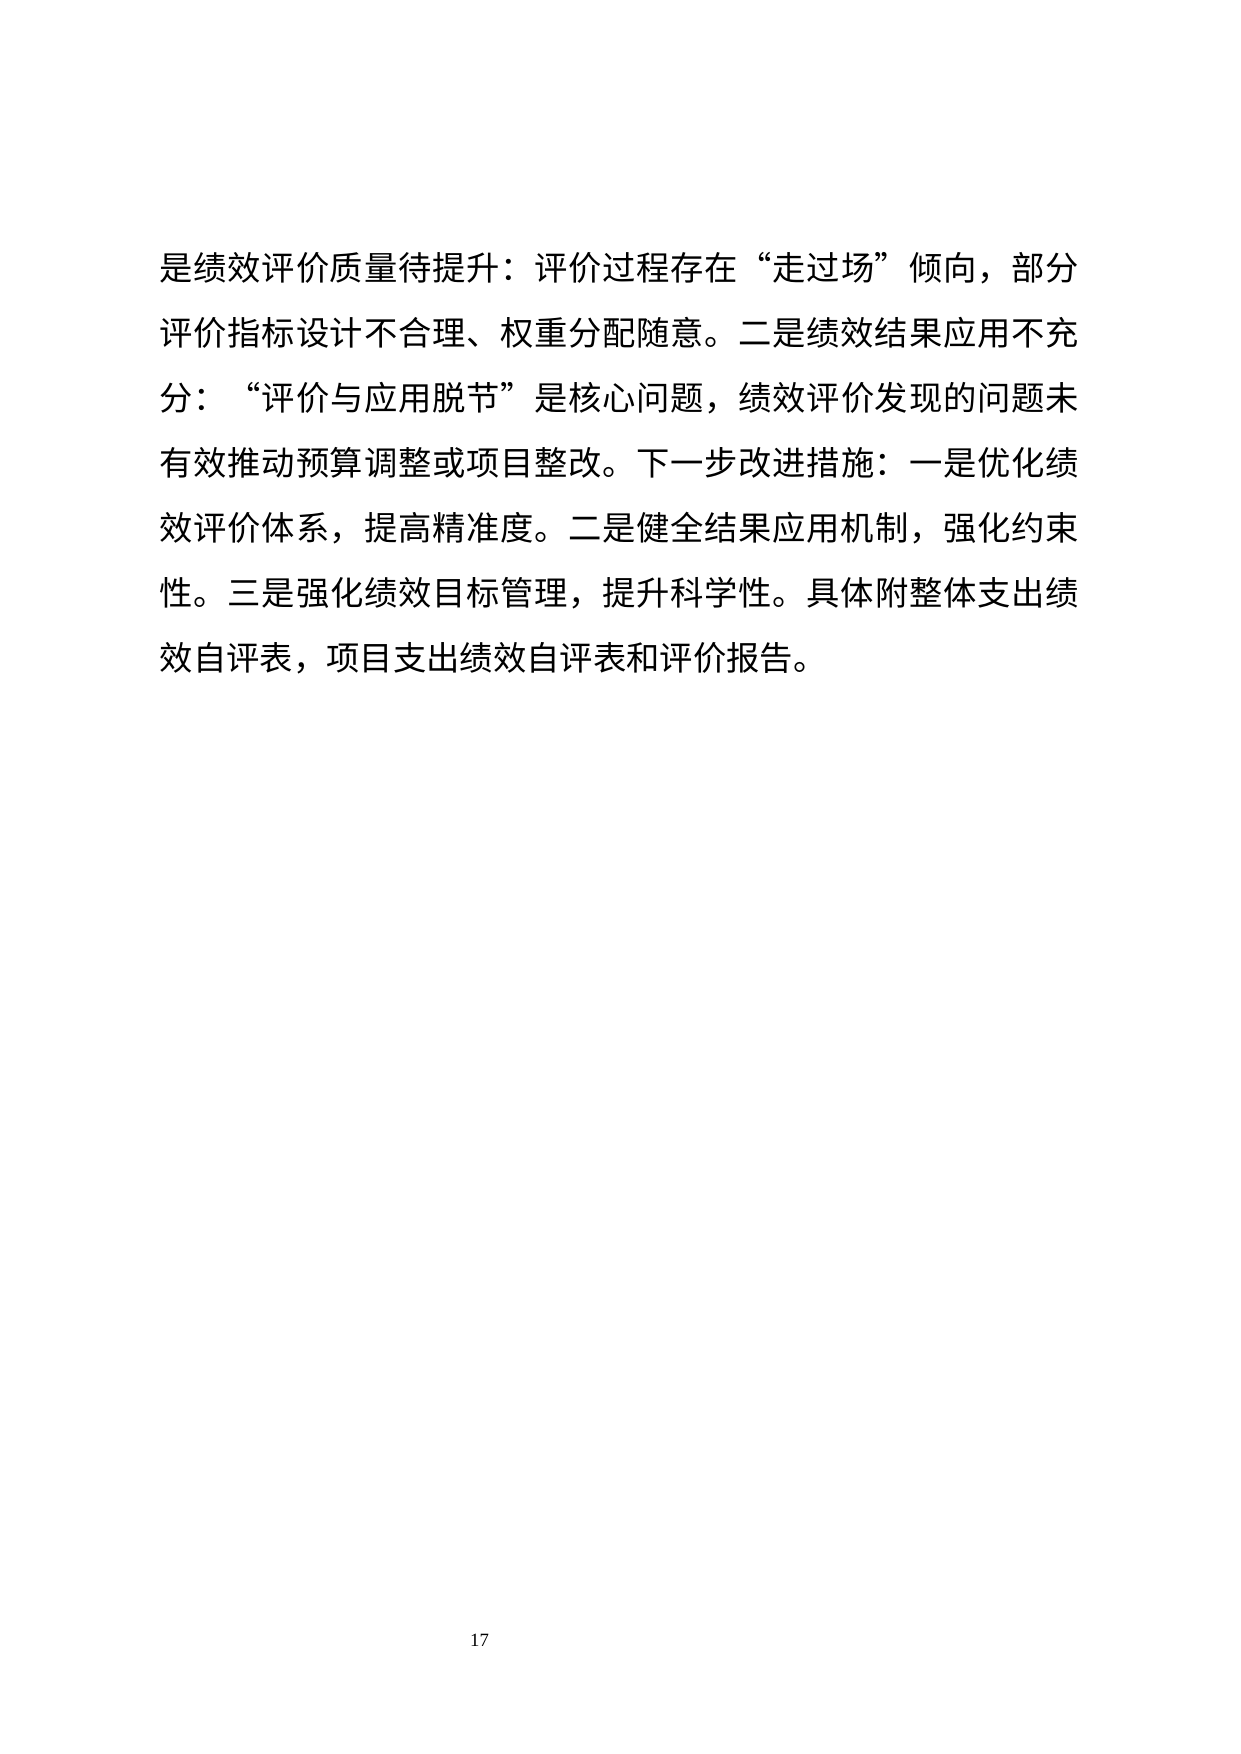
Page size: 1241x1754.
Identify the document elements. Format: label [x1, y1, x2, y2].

text [159, 233, 1081, 688]
